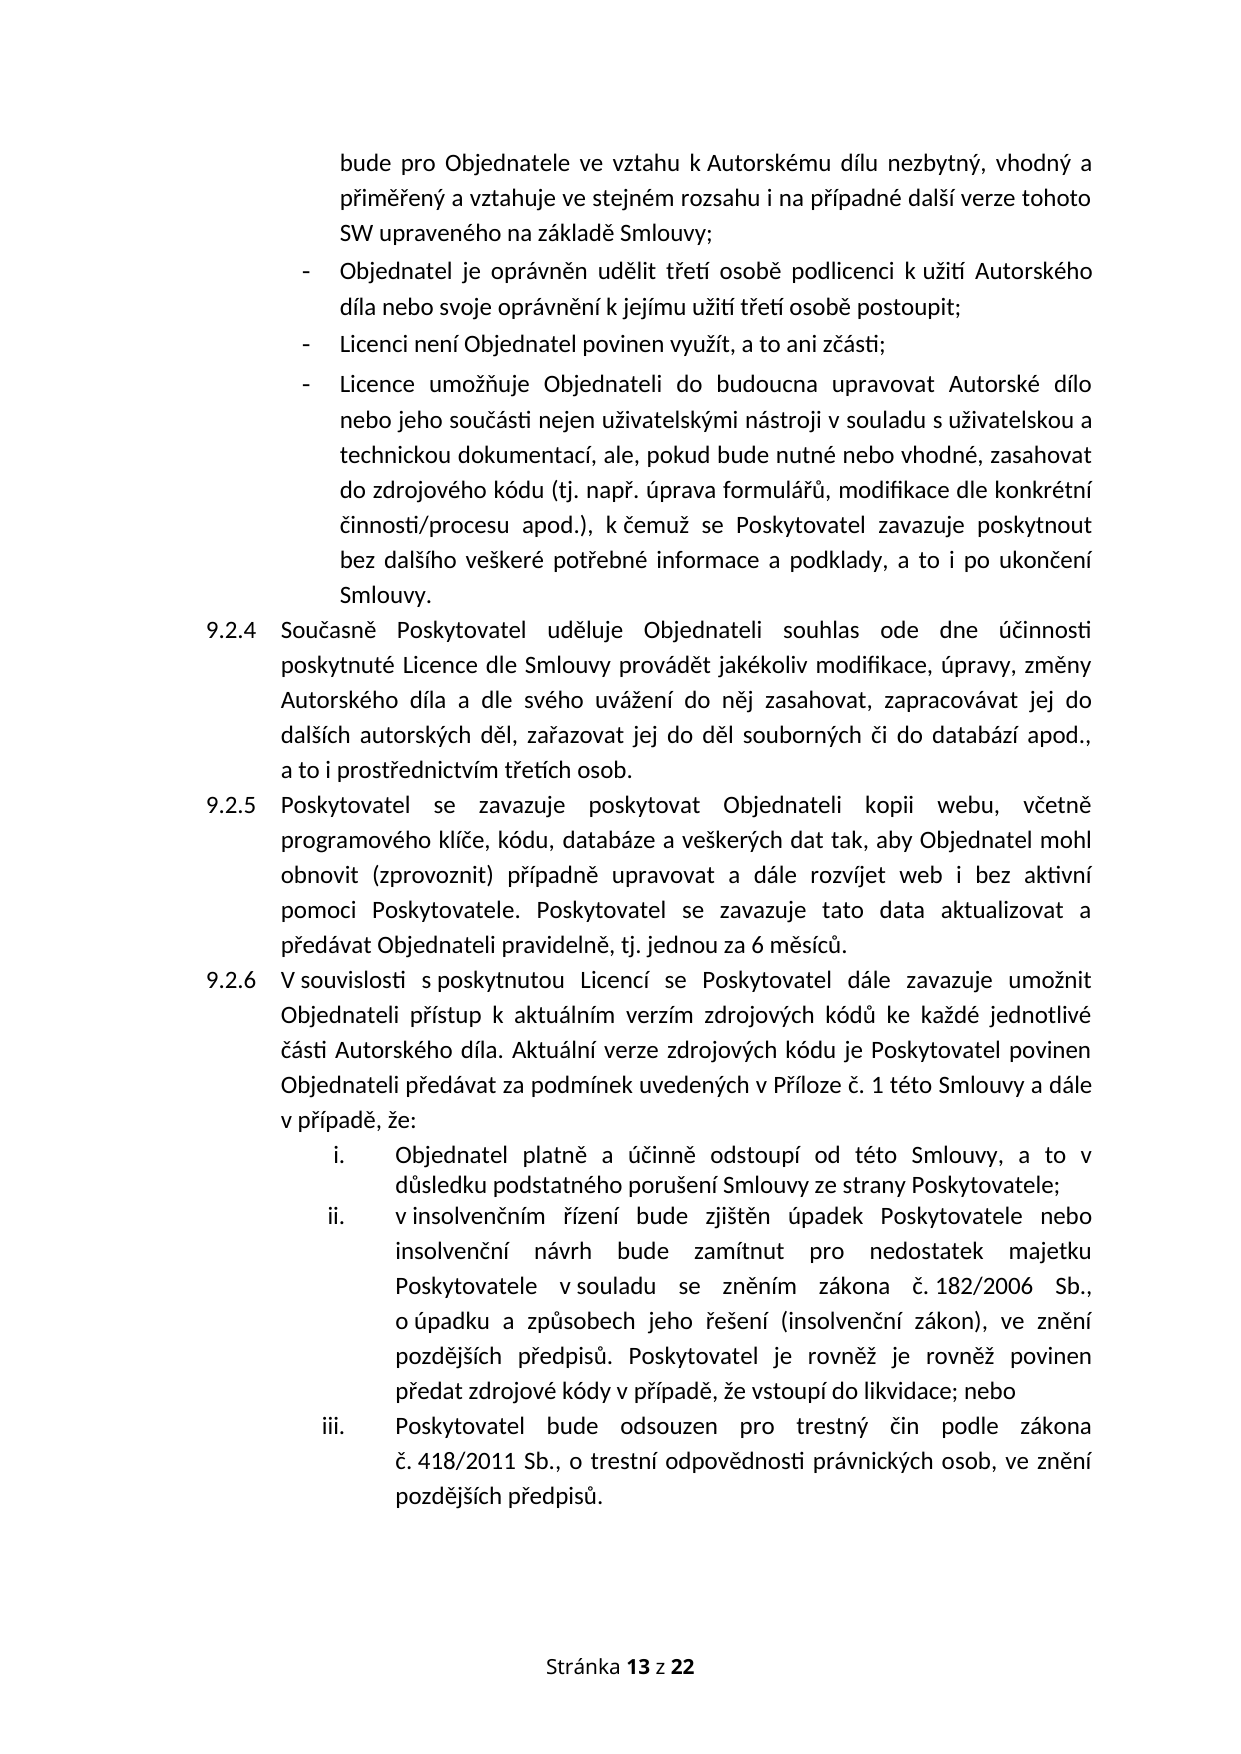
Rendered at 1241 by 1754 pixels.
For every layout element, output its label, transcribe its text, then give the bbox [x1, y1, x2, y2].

list Objednatel platně a účinně odstoupí od této Smlouvy, a to v důsledku podstatného porušení Smlouvy ze strany Poskytovatele; [345, 1139, 1093, 1200]
list V souvislosti s poskytnutou Licencí se Poskytovatel dále zavazuje umožnit Objednateli přístup k aktuálním verzím zdrojových kódů ke každé jednotlivé části Autorského díla. Aktuální verze zdrojových kódu je Poskytovatel povinen Objednateli předávat za podmínek uvedených v Příloze č. 1 této Smlouvy a dále v případě, že: [206, 964, 1093, 1134]
list v insolvenčním řízení bude zjištěn úpadek Poskytovatele nebo insolvenční návrh bude zamítnut pro nedostatek majetku Poskytovatele v souladu se zněním zákona č. 182/2006 Sb., o úpadku a způsobech jeho řešení (insolvenční zákon), ve znění pozdějších předpisů. Poskytovatel je rovněž je rovněž povinen předat zdrojové kódy v případě, že vstoupí do likvidace; nebo [345, 1200, 1093, 1405]
list Poskytovatel bude odsouzen pro trestný čin podle zákona č. 418/2011 Sb., o trestní odpovědnosti právnických osob, ve znění pozdějších předpisů. [345, 1410, 1093, 1510]
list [302, 148, 1093, 248]
list Objednatel je oprávněn udělit třetí osobě podlicenci k užití Autorského díla nebo svoje oprávnění k jejímu užití třetí osobě postoupit; [302, 253, 1093, 322]
list Licenci není Objednatel povinen využít, a to ani zčásti; [302, 326, 1093, 360]
list Současně Poskytovatel uděluje Objednateli souhlas ode dne účinnosti poskytnuté Licence dle Smlouvy provádět jakékoliv modifikace, úpravy, změny Autorského díla a dle svého uvážení do něj zasahovat, zapracovávat jej do dalších autorských děl, zařazovat jej do děl souborných či do databází apod., a to i prostřednictvím třetích osob. [206, 614, 1093, 784]
list Licence umožňuje Objednateli do budoucna upravovat Autorské dílo nebo jeho součásti nejen uživatelskými nástroji v souladu s uživatelskou a technickou dokumentací, ale, pokud bude nutné nebo vhodné, zasahovat do zdrojového kódu (tj. např. úprava formulářů, modifikace dle konkrétní činnosti/procesu apod.), k čemuž se Poskytovatel zavazuje poskytnout bez dalšího veškeré potřebné informace a podklady, a to i po ukončení Smlouvy. [302, 365, 1093, 609]
list Poskytovatel se zavazuje poskytovat Objednateli kopii webu, včetně programového klíče, kódu, databáze a veškerých dat tak, aby Objednatel mohl obnovit (zprovoznit) případně upravovat a dále rozvíjet web i bez aktivní pomoci Poskytovatele. Poskytovatel se zavazuje tato data aktualizovat a předávat Objednateli pravidelně, tj. jednou za 6 měsíců. [206, 789, 1093, 959]
